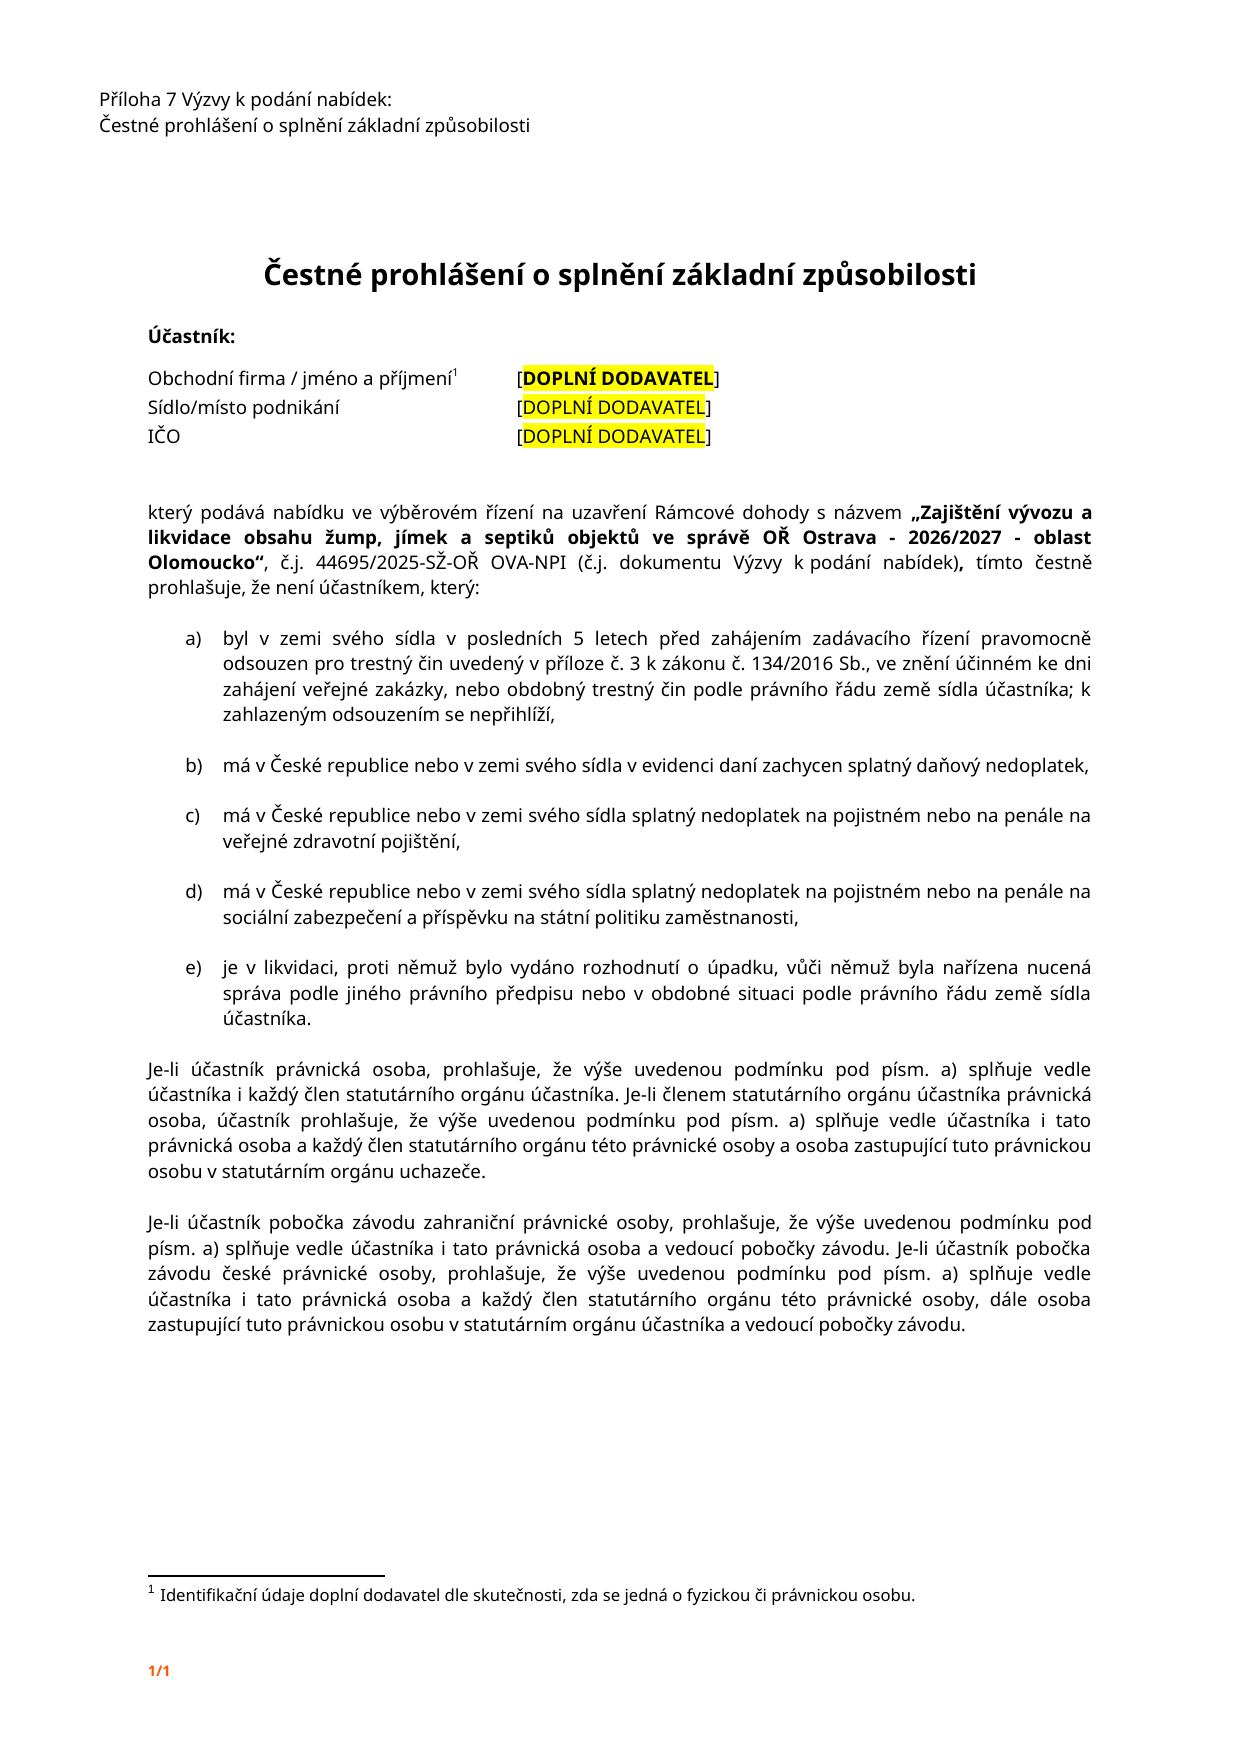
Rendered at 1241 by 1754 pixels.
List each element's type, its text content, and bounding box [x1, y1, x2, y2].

title Čestné prohlášení o splnění základní způsobilosti [148, 254, 1093, 293]
text IČO [148, 420, 1093, 449]
text který podává nabídku ve výběrovém řízení na uzavření Rámcové dohody s názvem „Zajištění vývozu a likvidace obsahu žump, jímek a septiků objektů ve správě OŘ Ostrava - 2026/2027 - oblast Olomoucko“, č.j. 44695/2025-SŽ-OŘ OVA-NPI (č.j. dokumentu Výzvy k podání nabídek), tímto čestně prohlašuje, že není účastníkem, který: [148, 499, 1093, 599]
list byl v zemi svého sídla v posledních 5 letech před zahájením zadávacího řízení pravomocně odsouzen pro trestný čin uvedený v příloze č. 3 k zákonu č. 134/2016 Sb., ve znění účinném ke dni zahájení veřejné zakázky, nebo obdobný trestný čin podle právního řádu země sídla účastníka; k zahlazeným odsouzením se nepřihlíží, [185, 625, 1093, 727]
list má v České republice nebo v zemi svého sídla splatný nedoplatek na pojistném nebo na penále na sociální zabezpečení a příspěvku na státní politiku zaměstnanosti, [185, 878, 1093, 929]
list má v České republice nebo v zemi svého sídla v evidenci daní zachycen splatný daňový nedoplatek, [185, 752, 1093, 777]
list je v likvidaci, proti němuž bylo vydáno rozhodnutí o úpadku, vůči němuž byla nařízena nucená správa podle jiného právního předpisu nebo v obdobné situaci podle právního řádu země sídla účastníka. [185, 954, 1093, 1031]
text Je-li účastník pobočka závodu zahraniční právnické osoby, prohlašuje, že výše uvedenou podmínku pod písm. a) splňuje vedle účastníka i tato právnická osoba a vedoucí pobočky závodu. Je-li účastník pobočka závodu české právnické osoby, prohlašuje, že výše uvedenou podmínku pod písm. a) splňuje vedle účastníka i tato právnická osoba a každý člen statutárního orgánu této právnické osoby, dále osoba zastupující tuto právnickou osobu v statutárním orgánu účastníka a vedoucí pobočky závodu. [148, 1209, 1093, 1337]
list má v České republice nebo v zemi svého sídla splatný nedoplatek na pojistném nebo na penále na veřejné zdravotní pojištění, [185, 802, 1093, 853]
text Účastník: [148, 318, 1093, 349]
text Sídlo/místo podnikání [DOPLNÍ DODAVATEL] [148, 391, 1093, 420]
text Je-li účastník právnická osoba, prohlašuje, že výše uvedenou podmínku pod písm. a) splňuje vedle účastníka i každý člen statutárního orgánu účastníka. Je-li členem statutárního orgánu účastníka právnická osoba, účastník prohlašuje, že výše uvedenou podmínku pod písm. a) splňuje vedle účastníka i tato právnická osoba a každý člen statutárního orgánu této právnické osoby a osoba zastupující tuto právnickou osobu v statutárním orgánu uchazeče. [148, 1056, 1093, 1184]
text Obchodní firma / jméno a příjmení [148, 362, 1093, 391]
